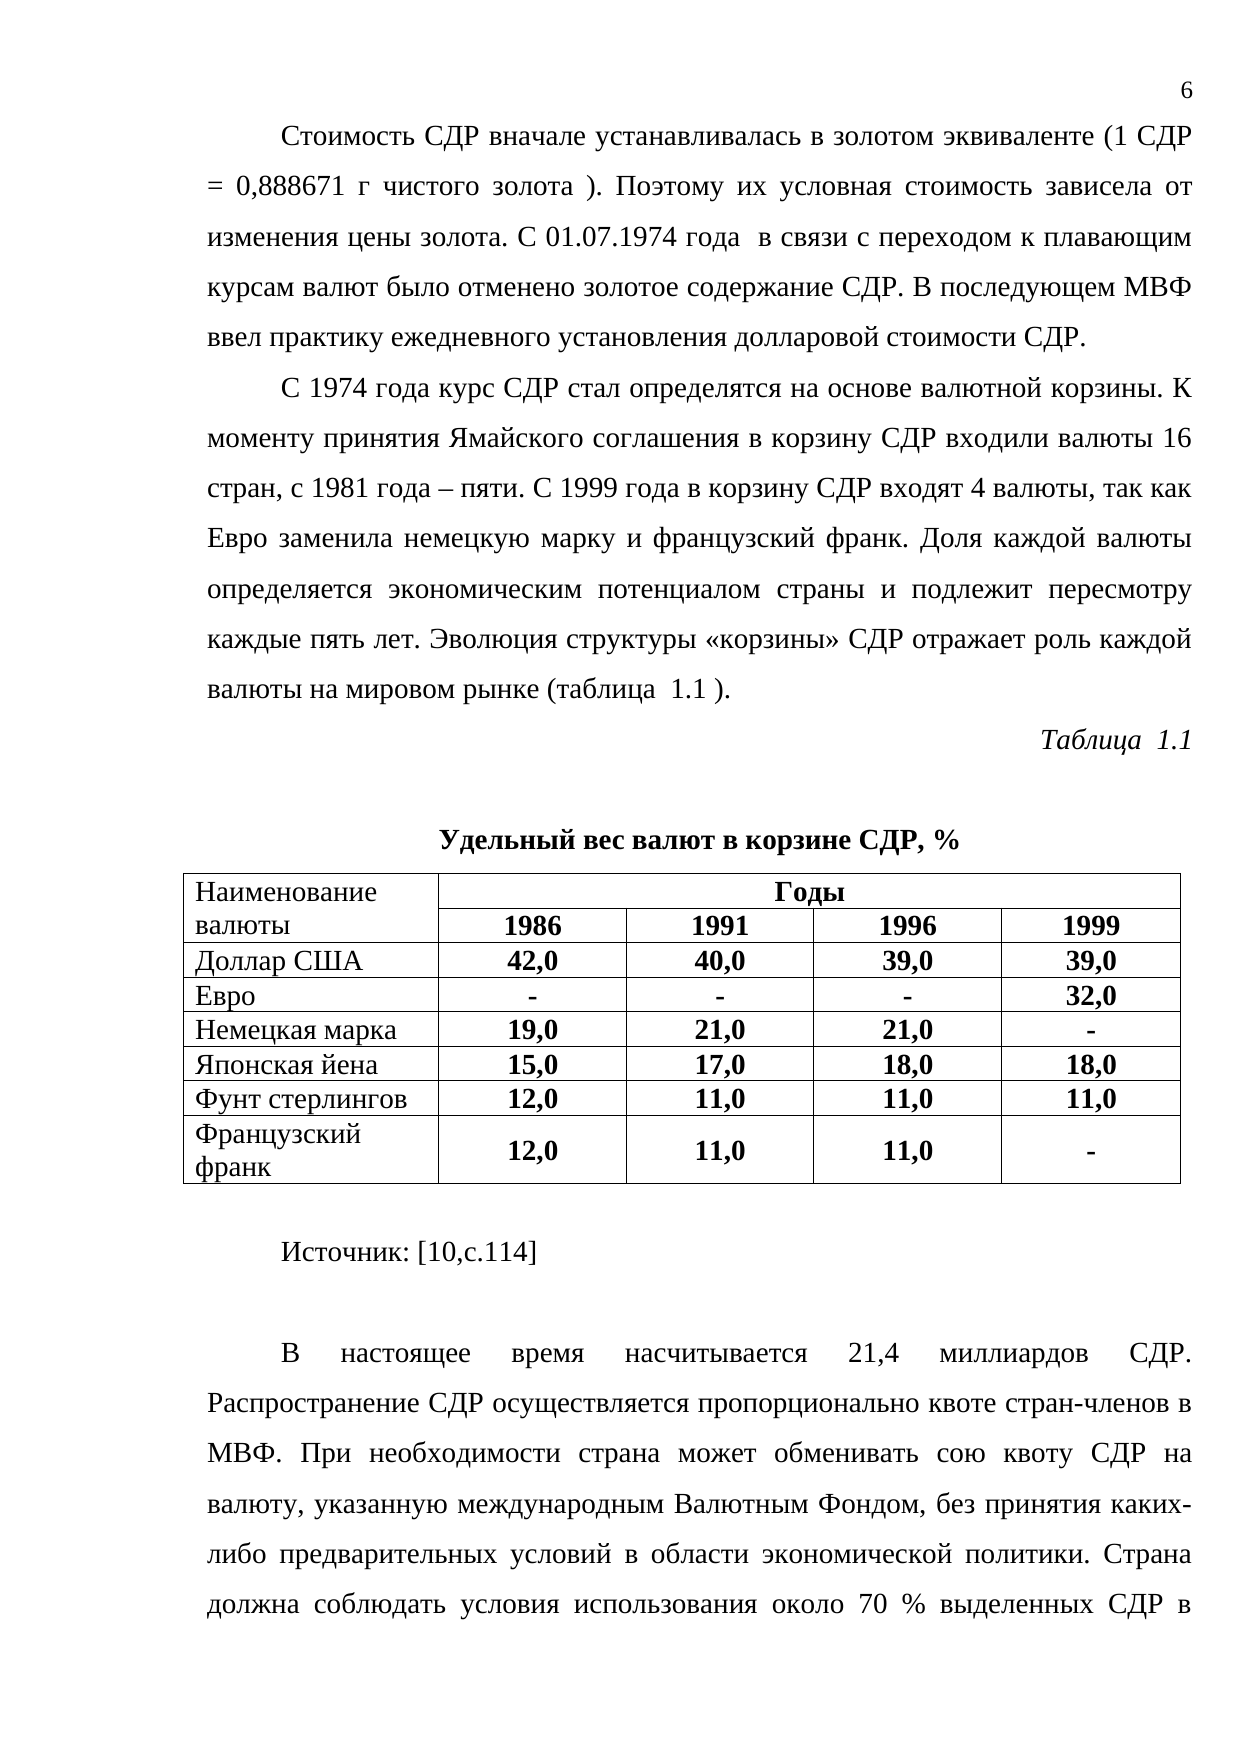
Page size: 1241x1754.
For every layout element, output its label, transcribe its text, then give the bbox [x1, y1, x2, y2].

table_cell 19,0 [439, 1012, 626, 1046]
table_cell 12,0 [439, 1116, 626, 1183]
table_cell - [1002, 1116, 1180, 1183]
table_cell 1996 [814, 909, 1001, 942]
table_header Годы [439, 874, 1180, 907]
table_cell Доллар США [184, 943, 438, 977]
table_cell Евро [184, 978, 438, 1011]
table_header Наименование валюты [184, 874, 438, 942]
table_cell 11,0 [1002, 1081, 1180, 1115]
table_cell Французский франк [184, 1116, 438, 1183]
table_cell 17,0 [627, 1047, 813, 1080]
table_cell 40,0 [627, 943, 813, 977]
table_cell - [627, 978, 813, 1011]
table_cell 32,0 [1002, 978, 1180, 1011]
table_cell 18,0 [814, 1047, 1001, 1080]
table_cell 42,0 [439, 943, 626, 977]
table_cell 11,0 [814, 1081, 1001, 1115]
table_cell 11,0 [814, 1116, 1001, 1183]
text Таблица 1.1 [207, 722, 1193, 755]
text Источник: [10,c.114] [207, 1234, 1193, 1268]
table_cell 15,0 [439, 1047, 626, 1080]
table_cell Немецкая марка [184, 1012, 438, 1046]
table_cell Японская йена [184, 1047, 438, 1080]
text С 1974 года курс СДР стал определятся на основе валютной корзины. К моменту принятия Ямайского соглашения в корзину СДР входили валюты 16 стран, с 1981 года – пяти. С 1999 года в корзину СДР входят 4 валюты, так как Евро заменила немецкую марку и французский франк. Доля каждой валюты определяется экономическим потенциалом страны и подлежит пересмотру каждые пять лет. Эволюция структуры «корзины» СДР отражает роль каждой валюты на мировом рынке (таблица 1.1 ). [207, 370, 1193, 705]
table_cell 1991 [627, 909, 813, 942]
table_cell 12,0 [439, 1081, 626, 1115]
text Удельный вес валют в корзине СДР, % [207, 822, 1193, 856]
table_cell 39,0 [814, 943, 1001, 977]
table_cell 11,0 [627, 1116, 813, 1183]
table_cell 18,0 [1002, 1047, 1180, 1080]
text Стоимость СДР вначале устанавливалась в золотом эквиваленте (1 СДР = 0,888671 г чистого золота ). Поэтому их условная стоимость зависела от изменения цены золота. С 01.07.1974 года в связи с переходом к плавающим курсам валют было отменено золотое содержание СДР. В последующем МВФ ввел практику ежедневного установления долларовой стоимости СДР. [207, 118, 1193, 353]
table_cell Фунт стерлингов [184, 1081, 438, 1115]
table_cell 39,0 [1002, 943, 1180, 977]
table_cell 21,0 [814, 1012, 1001, 1046]
table_cell - [814, 978, 1001, 1011]
table_cell 21,0 [627, 1012, 813, 1046]
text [207, 1335, 1193, 1620]
table_cell - [1002, 1012, 1180, 1046]
table_cell 1986 [439, 909, 626, 942]
table_cell 11,0 [627, 1081, 813, 1115]
table_cell 1999 [1002, 909, 1180, 942]
table_cell - [439, 978, 626, 1011]
